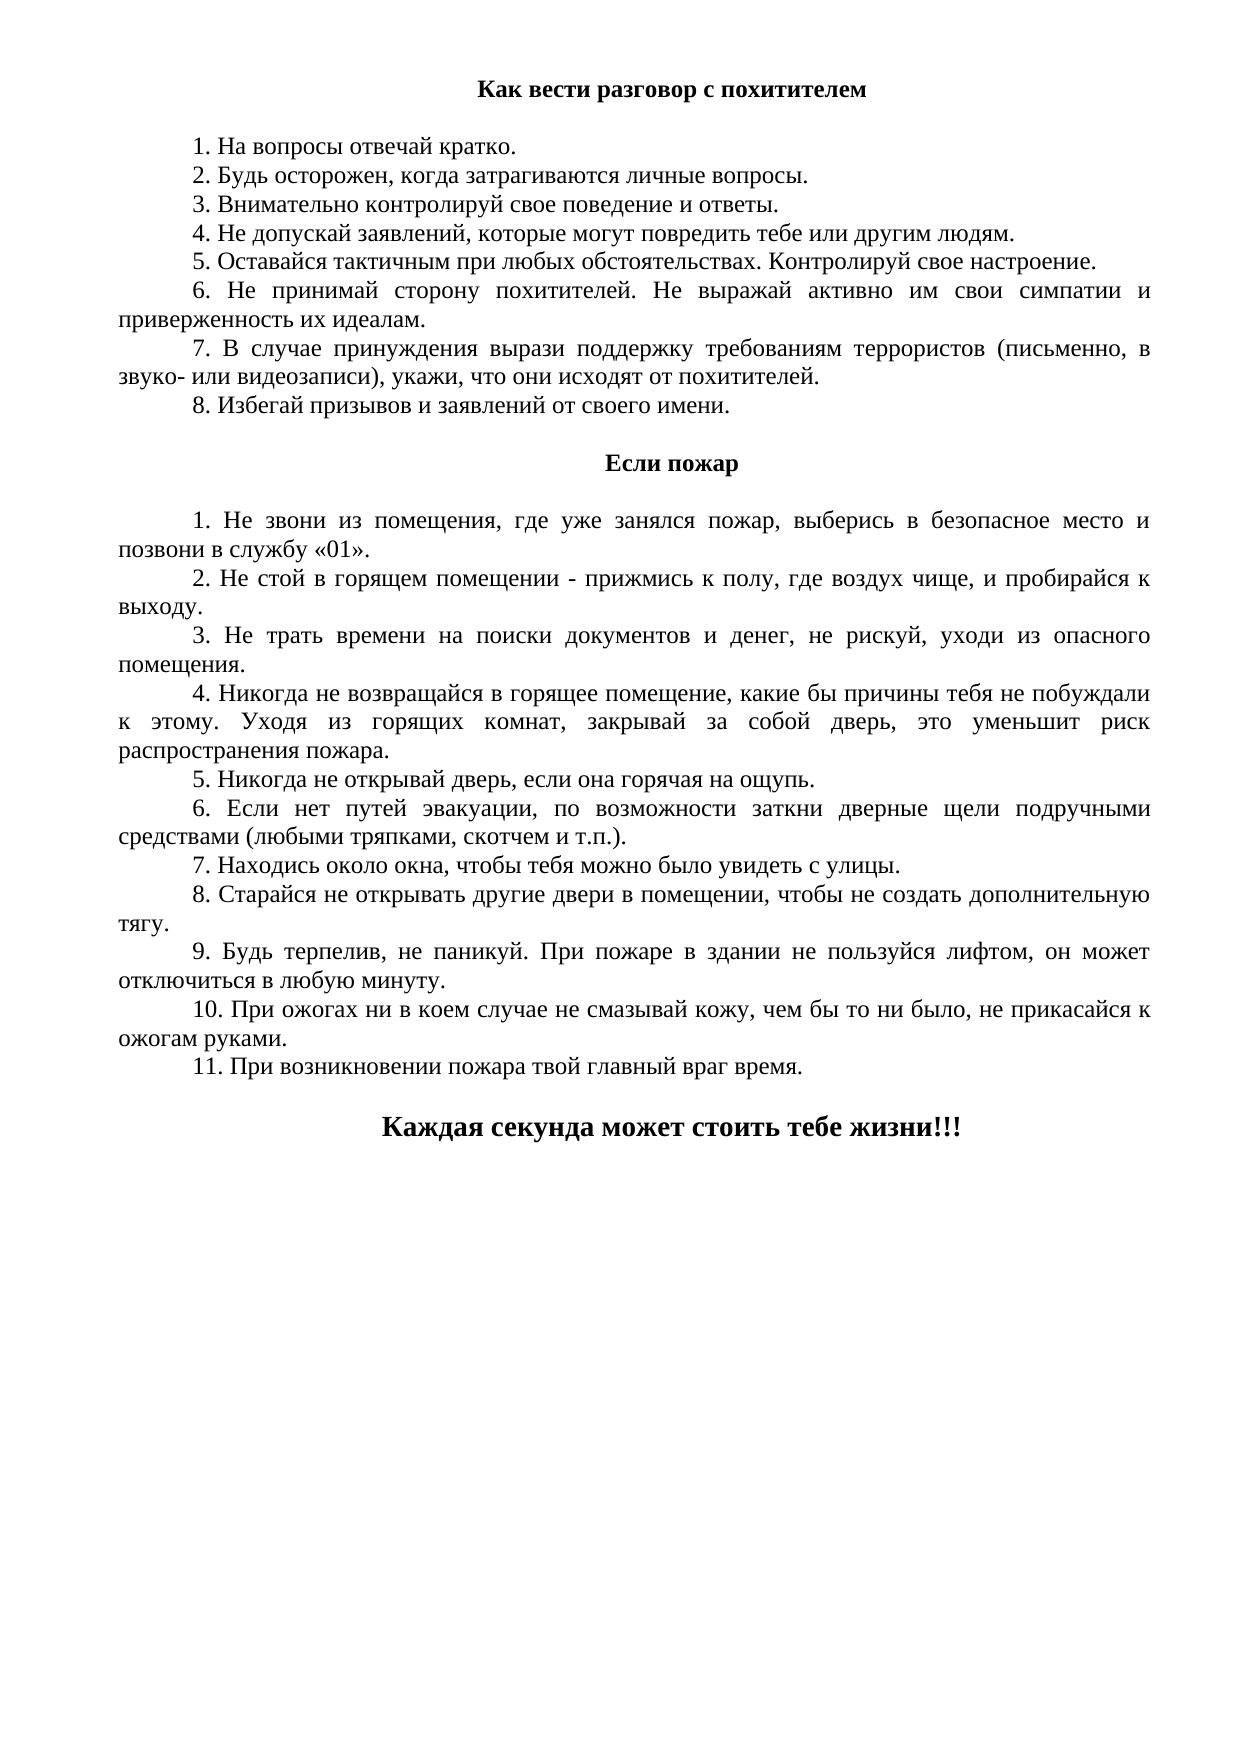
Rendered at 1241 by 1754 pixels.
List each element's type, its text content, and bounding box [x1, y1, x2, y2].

text 7. В случае принуждения вырази поддержку требованиям террористов (письменно, в звуко- или видеозаписи), укажи, что они исходят от похитителей. [118, 333, 1152, 390]
text 6. Если нет путей эвакуации, по возможности заткни дверные щели подручными средствами (любыми тряпками, скотчем и т.п.). [118, 793, 1152, 850]
text 2. Будь осторожен, когда затрагиваются личные вопросы. [118, 160, 1152, 189]
text 5. Оставайся тактичным при любых обстоятельствах. Контролируй свое настроение. [118, 246, 1152, 275]
text 7. Находись около окна, чтобы тебя можно было увидеть с улицы. [118, 850, 1152, 879]
text 8. Избегай призывов и заявлений от своего имени. [118, 390, 1152, 419]
text Если пожар [118, 448, 1152, 476]
text 5. Никогда не открывай дверь, если она горячая на ощупь. [118, 764, 1152, 793]
text 11. При возникновении пожара твой главный враг время. [118, 1051, 1152, 1080]
text 4. Никогда не возвращайся в горящее помещение, какие бы причины тебя не побуждали к этому. Уходя из горящих комнат, закрывай за собой дверь, это уменьшит риск распространения пожара. [118, 678, 1152, 764]
text 9. Будь терпелив, не паникуй. При пожаре в здании не пользуйся лифтом, он может отключиться в любую минуту. [118, 936, 1152, 994]
text 3. Внимательно контролируй свое поведение и ответы. [118, 189, 1152, 218]
text 3. Не трать времени на поиски документов и денег, не рискуй, уходи из опасного помещения. [118, 620, 1152, 678]
text 8. Старайся не открывать другие двери в помещении, чтобы не создать дополнительную тягу. [118, 879, 1152, 936]
text 6. Не принимай сторону похитителей. Не выражай активно им свои симпатии и приверженность их идеалам. [118, 275, 1152, 333]
text 1. На вопросы отвечай кратко. [118, 131, 1152, 160]
text 2. Не стой в горящем помещении - прижмись к полу, где воздух чище, и пробирайся к выходу. [118, 563, 1152, 620]
text Как вести разговор с похитителем [118, 74, 1152, 103]
text 1. Не звони из помещения, где уже занялся пожар, выберись в безопасное место и позвони в службу «01». [118, 505, 1152, 563]
text 4. Не допускай заявлений, которые могут повредить тебе или другим людям. [118, 218, 1152, 246]
text Каждая секунда может стоить тебе жизни!!! [118, 1109, 1152, 1142]
text 10. При ожогах ни в коем случае не смазывай кожу, чем бы то ни было, не прикасайся к ожогам руками. [118, 994, 1152, 1051]
